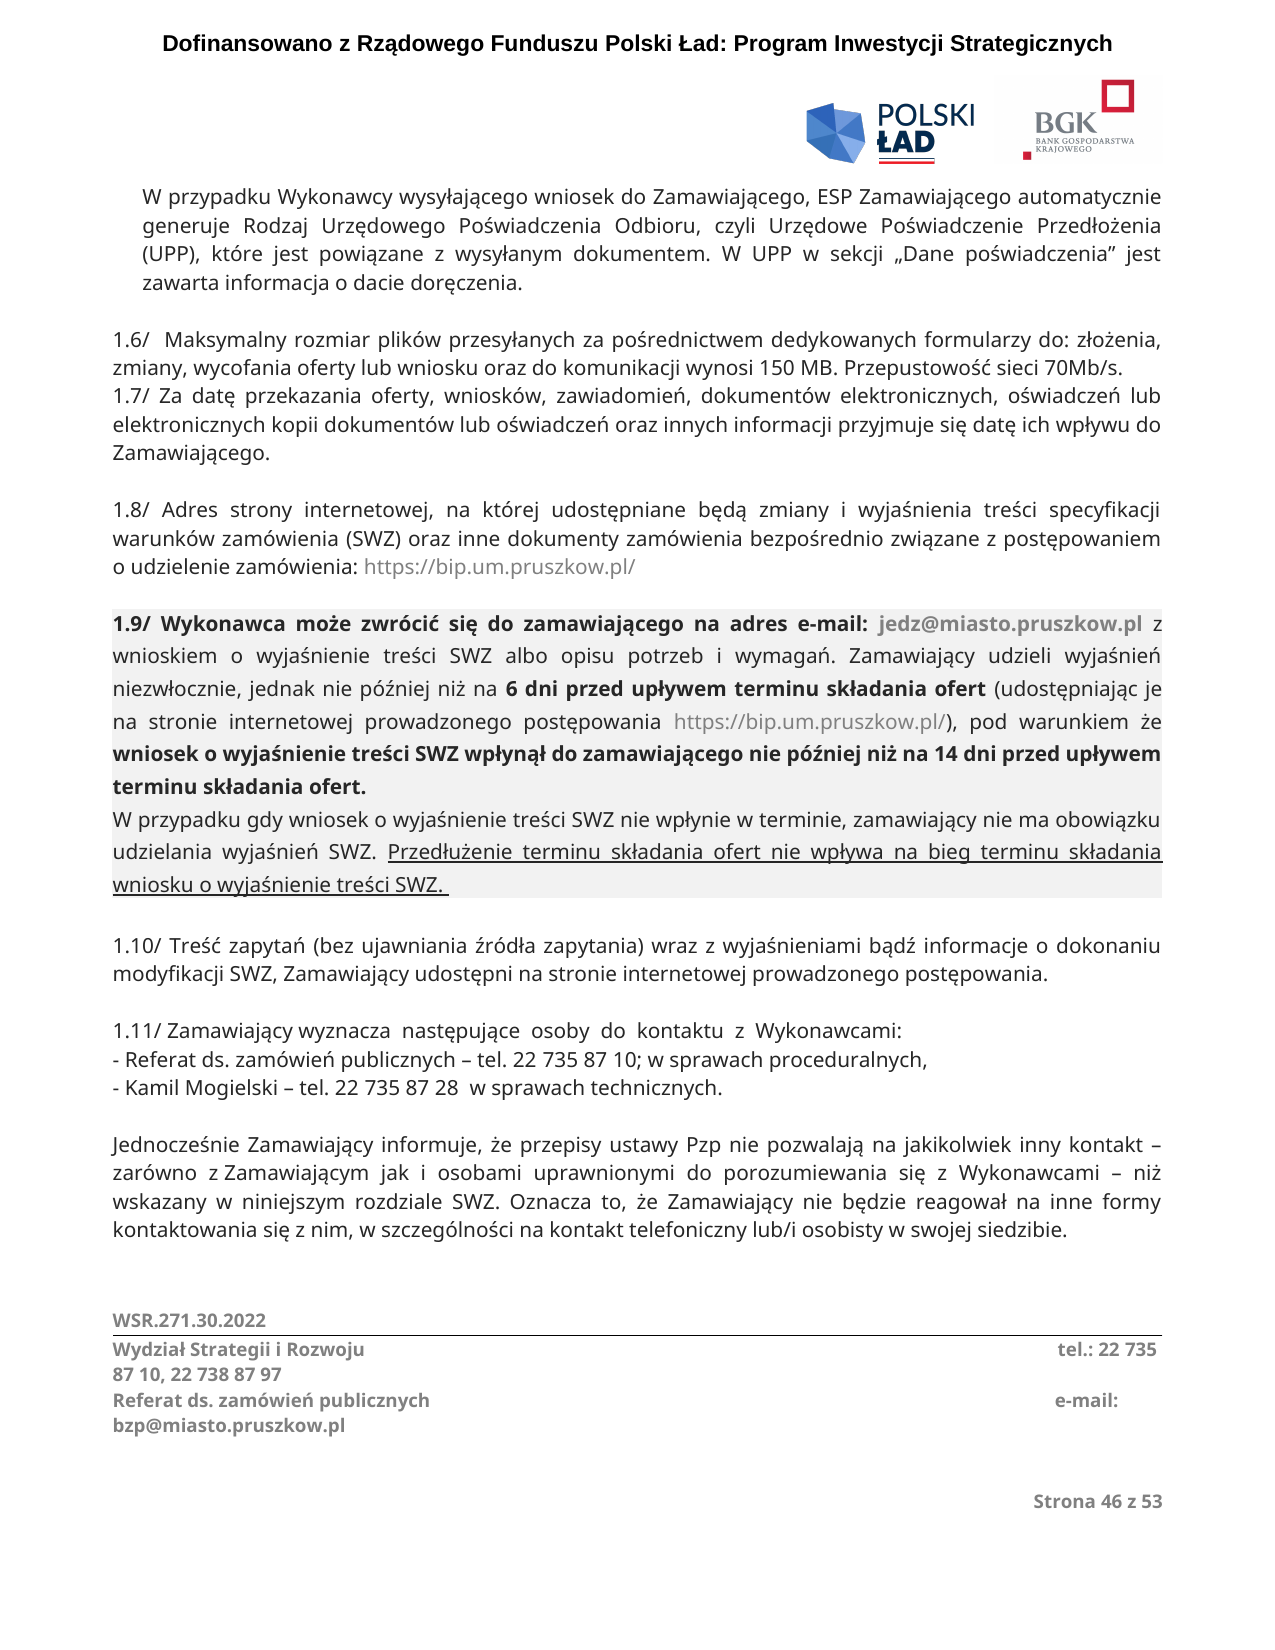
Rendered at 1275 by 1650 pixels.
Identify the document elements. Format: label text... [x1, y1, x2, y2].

text 1.7/ Za datę przekazania oferty, wniosków, zawiadomień, dokumentów elektronicznych, oświadczeń lub elektronicznych kopii dokumentów lub oświadczeń oraz innych informacji przyjmuje się datę ich wpływu do Zamawiającego. [112, 382, 1162, 467]
text - Referat ds. zamówień publicznych – tel. 22 735 87 10; w sprawach proceduralnych, [112, 1045, 1162, 1073]
text - Kamil Mogielski – tel. 22 735 87 28 w sprawach technicznych. [112, 1073, 1162, 1102]
picture [994, 75, 1163, 164]
text W przypadku gdy wniosek o wyjaśnienie treści SWZ nie wpłynie w terminie, zamawiający nie ma obowiązku udzielania wyjaśnień SWZ. Przedłużenie terminu składania ofert nie wpływa na bieg terminu składania wniosku o wyjaśnienie treści SWZ. [112, 805, 1162, 898]
text W przypadku Wykonawcy wysyłającego wniosek do Zamawiającego, ESP Zamawiającego automatycznie generuje Rodzaj Urzędowego Poświadczenia Odbioru, czyli Urzędowe Poświadczenie Przedłożenia (UPP), które jest powiązane z wysyłanym dokumentem. W UPP w sekcji „Dane poświadczenia” jest zawarta informacja o dacie doręczenia. [142, 182, 1162, 296]
picture [806, 103, 974, 164]
text Jednocześnie Zamawiający informuje, że przepisy ustawy Pzp nie pozwalają na jakikolwiek inny kontakt – zarówno z Zamawiającym jak i osobami uprawnionymi do porozumiewania się z Wykonawcami – niż wskazany w niniejszym rozdziale SWZ. Oznacza to, że Zamawiający nie będzie reagował na inne formy kontaktowania się z nim, w szczególności na kontakt telefoniczny lub/i osobisty w swojej siedzibie. [112, 1130, 1162, 1244]
text 1.8/ Adres strony internetowej, na której udostępniane będą zmiany i wyjaśnienia treści specyfikacji warunków zamówienia (SWZ) oraz inne dokumenty zamówienia bezpośrednio związane z postępowaniem o udzielenie zamówienia: https://bip.um.pruszkow.pl/ [112, 495, 1162, 581]
text 1.6/ Maksymalny rozmiar plików przesyłanych za pośrednictwem dedykowanych formularzy do: złożenia, zmiany, wycofania oferty lub wniosku oraz do komunikacji wynosi 150 MB. Przepustowość sieci 70Mb/s. [112, 325, 1162, 382]
text 1.10/ Treść zapytań (bez ujawniania źródła zapytania) wraz z wyjaśnieniami bądź informacje o dokonaniu modyfikacji SWZ, Zamawiający udostępni na stronie internetowej prowadzonego postępowania. [112, 931, 1162, 988]
text 1.9/ Wykonawca może zwrócić się do zamawiającego na adres e-mail: jedz@miasto.pruszkow.pl z wnioskiem o wyjaśnienie treści SWZ albo opisu potrzeb i wymagań. Zamawiający udzieli wyjaśnień niezwłocznie, jednak nie później niż na 6 dni przed upływem terminu składania ofert (udostępniając je na stronie internetowej prowadzonego postępowania https://bip.um.pruszkow.pl/), pod warunkiem że wniosek o wyjaśnienie treści SWZ wpłynął do zamawiającego nie później niż na 14 dni przed upływem terminu składania ofert. [112, 609, 1162, 801]
text 1.11/ Zamawiający wyznacza następujące osoby do kontaktu z Wykonawcami: [112, 1016, 1162, 1045]
